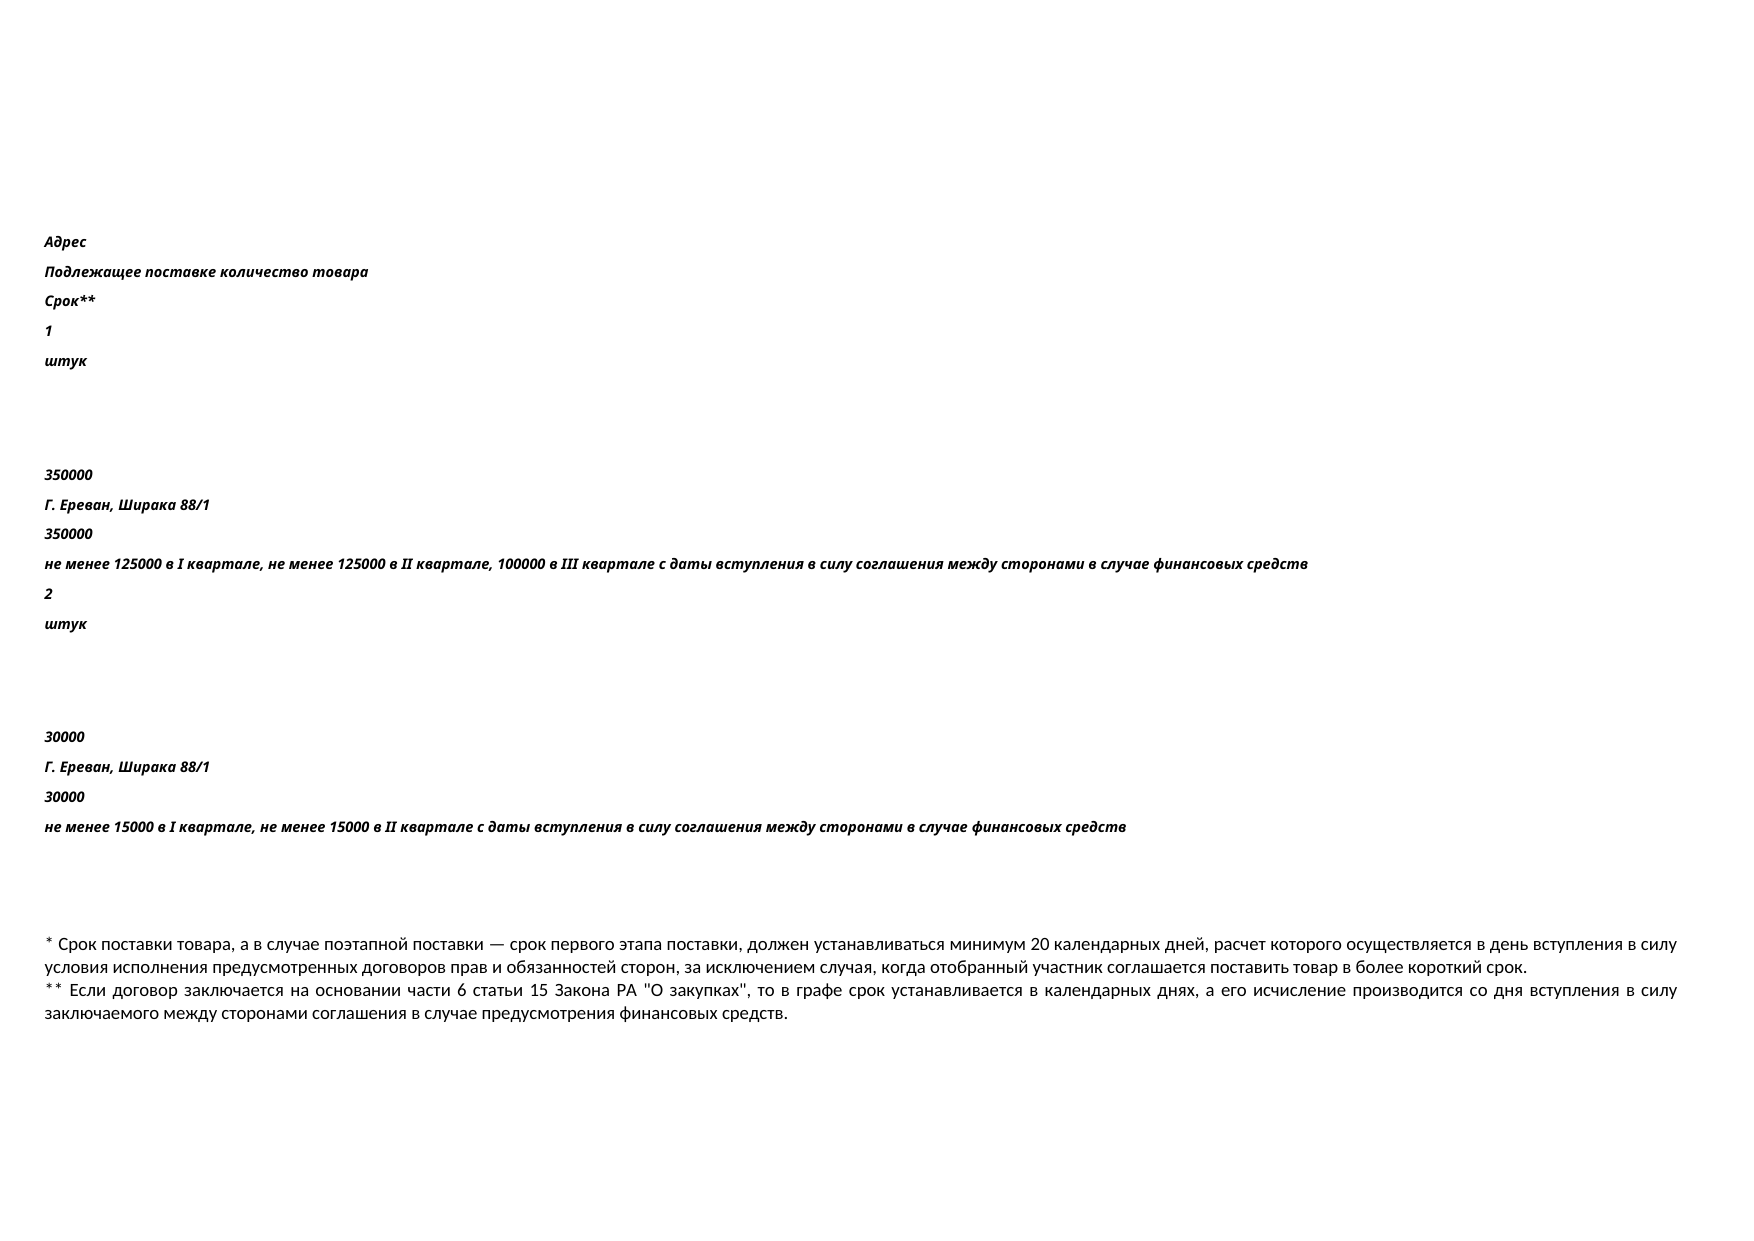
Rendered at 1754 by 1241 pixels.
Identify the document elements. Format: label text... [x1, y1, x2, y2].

text ** Если договор заключается на основании части 6 статьи 15 Закона РА "О закупках", то в графе срок устанавливается в календарных днях, а его исчисление производится со дня вступления в силу заключаемого между сторонами соглашения в случае предусмотрения финансовых средств. [44, 978, 1680, 1024]
text * Срок поставки товара, а в случае поэтапной поставки — срок первого этапа поставки, должен устанавливаться минимум 20 календарных дней, расчет которого осуществляется в день вступления в силу условия исполнения предусмотренных договоров прав и обязанностей сторон, за исключением случая, когда отобранный участник соглашается поставить товар в более короткий срок. [44, 932, 1680, 978]
